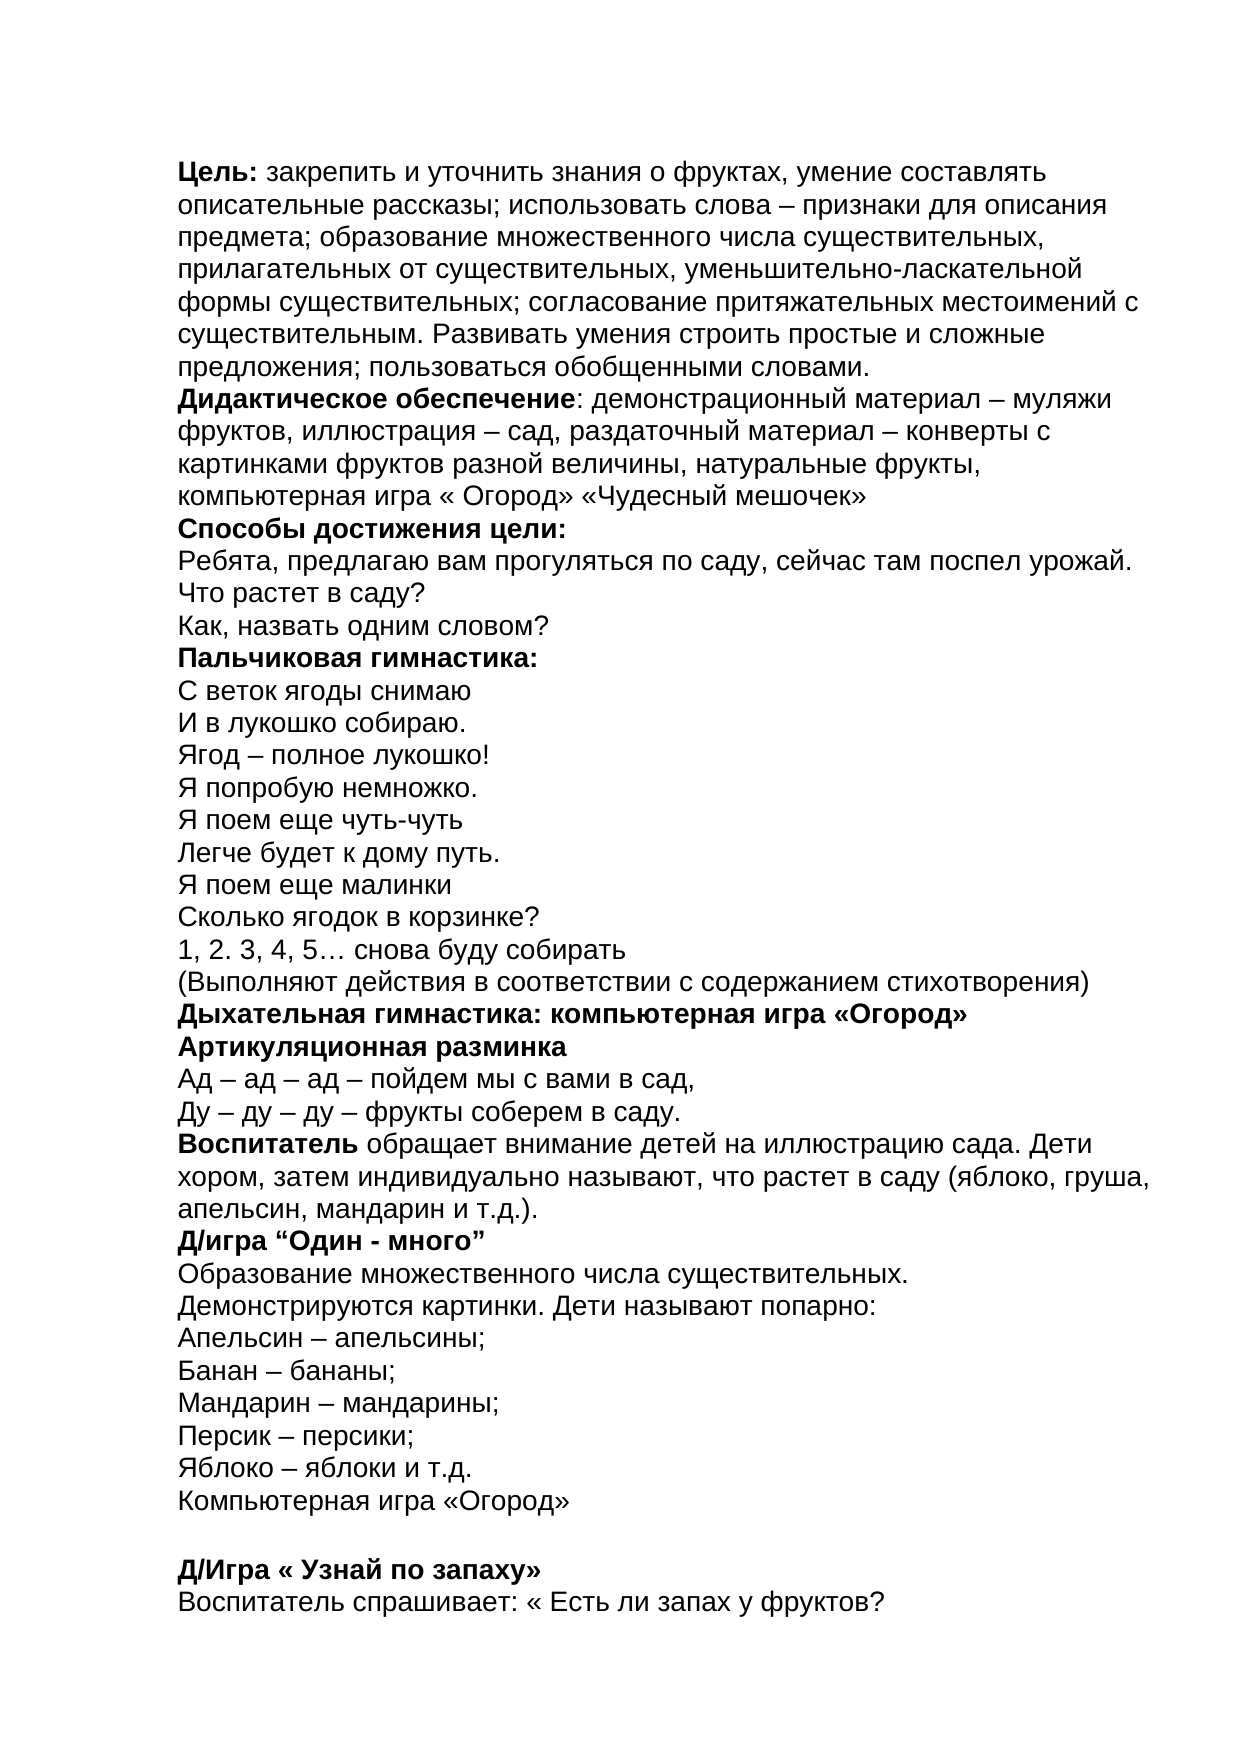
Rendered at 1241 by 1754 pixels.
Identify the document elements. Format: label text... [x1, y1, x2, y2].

text Д/Игра « Узнай по запаху» [177, 1553, 1152, 1585]
text Цель: закрепить и уточнить знания о фруктах, умение составлять описательные рассказы; использовать слова – признаки для описания предмета; образование множественного числа существительных, прилагательных от существительных, уменьшительно-ласкательной формы существительных; согласование притяжательных местоимений с существительным. Развивать умения строить простые и сложные предложения; пользоваться обобщенными словами. [177, 155, 1152, 382]
text Легче будет к дому путь. [177, 836, 1152, 868]
text Компьютерная игра «Огород» [177, 1483, 1152, 1516]
text Дидактическое обеспечение: демонстрационный материал – муляжи фруктов, иллюстрация – сад, раздаточный материал – конверты с картинками фруктов разной величины, натуральные фрукты, компьютерная игра « Огород» «Чудесный мешочек» [177, 382, 1152, 512]
text Апельсин – апельсины; [177, 1321, 1152, 1354]
text Пальчиковая гимнастика: [177, 641, 1152, 673]
text Банан – бананы; [177, 1354, 1152, 1386]
text Демонстрируются картинки. Дети называют попарно: [177, 1289, 1152, 1321]
text Яблоко – яблоки и т.д. [177, 1451, 1152, 1483]
text Артикуляционная разминка [177, 1030, 1152, 1062]
text Я поем еще чуть-чуть [177, 803, 1152, 836]
text Мандарин – мандарины; [177, 1386, 1152, 1419]
text Воспитатель обращает внимание детей на иллюстрацию сада. Дети хором, затем индивидуально называют, что растет в саду (яблоко, груша, апельсин, мандарин и т.д.). [177, 1127, 1152, 1224]
text (Выполняют действия в соответствии с содержанием стихотворения) [177, 965, 1152, 997]
text Как, назвать одним словом? [177, 609, 1152, 641]
text Ад – ад – ад – пойдем мы с вами в сад, [177, 1062, 1152, 1095]
text Д/игра “Один - много” [177, 1224, 1152, 1257]
text Ду – ду – ду – фрукты соберем в саду. [177, 1095, 1152, 1127]
text Образование множественного числа существительных. [177, 1257, 1152, 1289]
text И в лукошко собираю. [177, 706, 1152, 738]
text Я попробую немножко. [177, 771, 1152, 803]
text Воспитатель спрашивает: « Есть ли запах у фруктов? [177, 1585, 1152, 1618]
text Дыхательная гимнастика: компьютерная игра «Огород» [177, 997, 1152, 1030]
text Персик – персики; [177, 1419, 1152, 1451]
text Ребята, предлагаю вам прогуляться по саду, сейчас там поспел урожай. [177, 544, 1152, 576]
text Ягод – полное лукошко! [177, 738, 1152, 771]
text Способы достижения цели: [177, 512, 1152, 544]
text 1, 2. 3, 4, 5… снова буду собирать [177, 933, 1152, 965]
text Я поем еще малинки [177, 868, 1152, 900]
text С веток ягоды снимаю [177, 673, 1152, 706]
text Сколько ягодок в корзинке? [177, 900, 1152, 933]
text Что растет в саду? [177, 576, 1152, 609]
